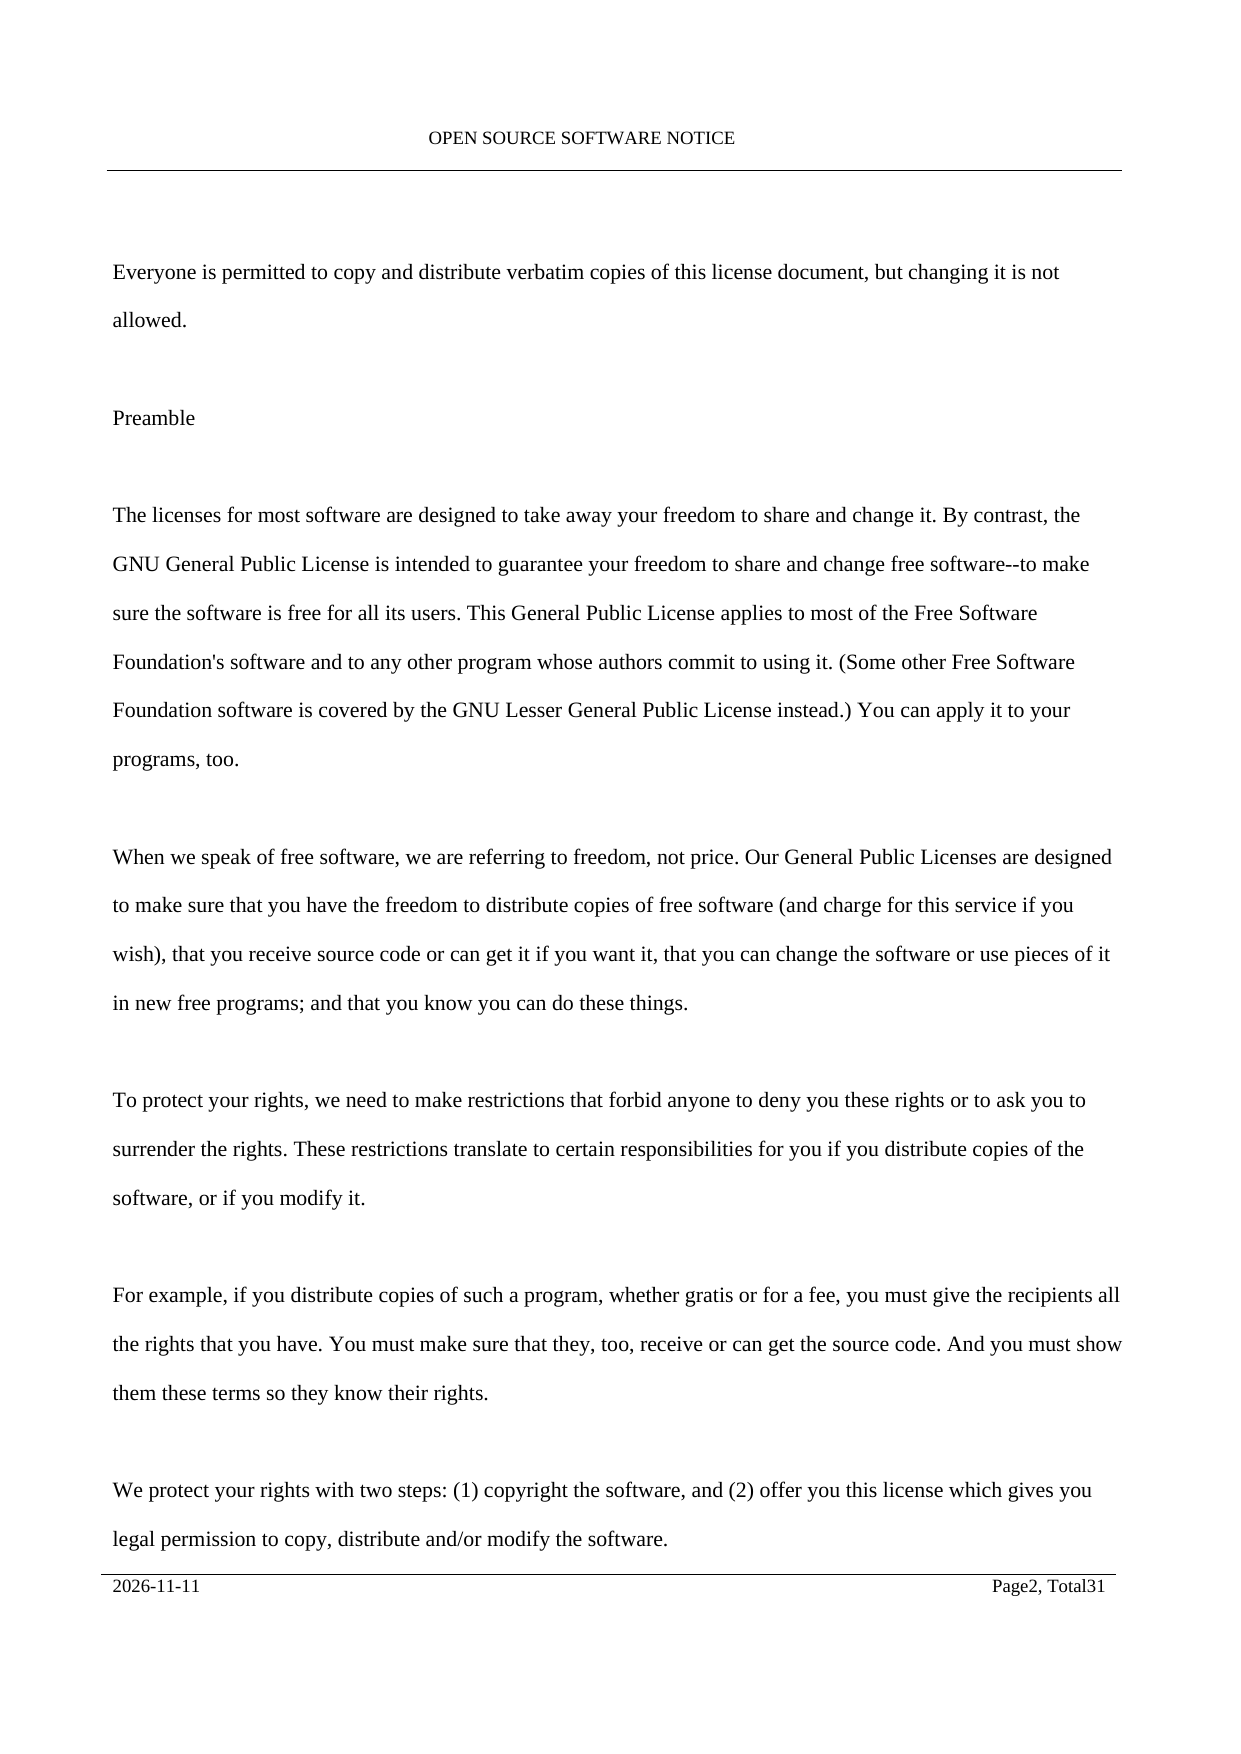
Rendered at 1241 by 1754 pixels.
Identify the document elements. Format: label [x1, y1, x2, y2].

text [112, 206, 1128, 1555]
